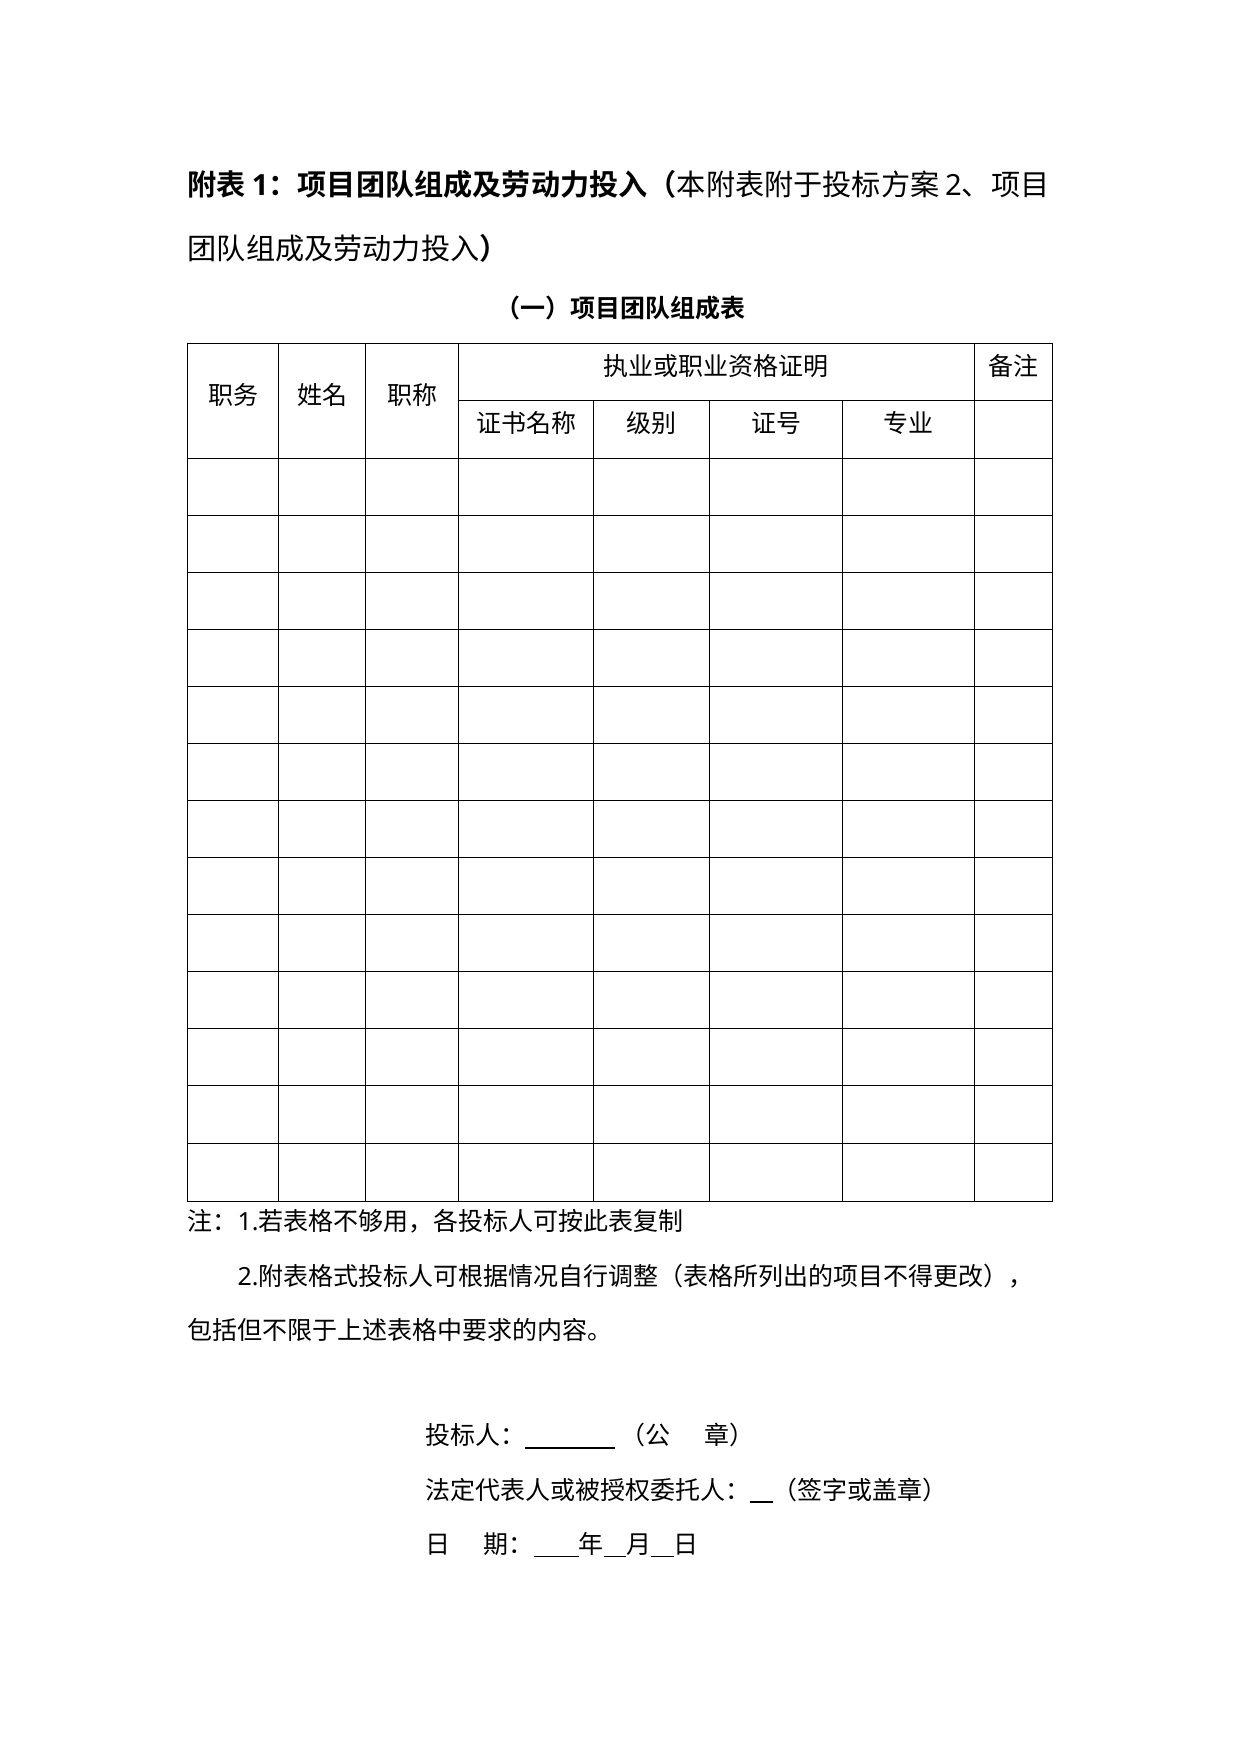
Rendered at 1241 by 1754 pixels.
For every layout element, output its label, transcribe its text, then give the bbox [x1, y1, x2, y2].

table_cell [843, 1144, 974, 1201]
table_cell [188, 516, 278, 572]
text 2.附表格式投标人可根据情况自行调整（表格所列出的项目不得更改），包括但不限于上述表格中要求的内容。 [187, 1256, 1053, 1347]
table_cell [594, 858, 709, 914]
table_cell [366, 972, 458, 1028]
table_cell [366, 459, 458, 514]
table_header 职务 [188, 344, 278, 457]
table_cell [188, 459, 278, 514]
table_cell [594, 516, 709, 572]
table_cell [366, 1086, 458, 1142]
table_cell [710, 972, 842, 1028]
table_cell [975, 516, 1052, 572]
table_cell [843, 1029, 974, 1085]
table_cell 证书名称 [459, 401, 593, 457]
table_cell [710, 801, 842, 857]
table_cell [366, 687, 458, 743]
table_cell [459, 915, 593, 971]
table_cell [710, 1086, 842, 1142]
table_cell [594, 1086, 709, 1142]
table_cell [710, 858, 842, 914]
table_cell [975, 573, 1052, 629]
table_cell [710, 744, 842, 800]
table_cell [459, 516, 593, 572]
table_cell [459, 459, 593, 514]
table_cell [843, 630, 974, 686]
table_cell [188, 573, 278, 629]
table_cell [188, 1086, 278, 1142]
table_cell [459, 630, 593, 686]
table_cell 证号 [710, 401, 842, 457]
table_cell [594, 744, 709, 800]
table_cell [279, 1029, 365, 1085]
text 日 期： 年 月 日 [187, 1524, 1053, 1561]
table_cell [594, 915, 709, 971]
table_cell [279, 915, 365, 971]
table_cell [975, 459, 1052, 514]
table_cell [843, 1086, 974, 1142]
table_cell [975, 1029, 1052, 1085]
table_cell 级别 [594, 401, 709, 457]
table_cell [710, 459, 842, 514]
table_cell [594, 459, 709, 514]
table_cell [710, 1029, 842, 1085]
table_header 备注 [975, 344, 1052, 400]
table_cell [188, 744, 278, 800]
table_cell [843, 459, 974, 514]
table_cell [366, 630, 458, 686]
table_cell [710, 630, 842, 686]
table_cell [366, 801, 458, 857]
text 附表1：项目团队组成及劳动力投入（本附表附于投标方案2、项目团队组成及劳动力投入） [187, 162, 1053, 268]
table_cell [594, 630, 709, 686]
table_cell [279, 1144, 365, 1201]
table_cell [279, 630, 365, 686]
table_cell [975, 915, 1052, 971]
table_cell [843, 744, 974, 800]
text 投标人： （公 章） [187, 1416, 1053, 1452]
table_cell 专业 [843, 401, 974, 457]
table_cell [975, 801, 1052, 857]
text 法定代表人或被授权委托人： （签字或盖章） [187, 1470, 1053, 1506]
table_cell [843, 573, 974, 629]
table_cell [188, 801, 278, 857]
table_cell [843, 516, 974, 572]
table_cell [594, 573, 709, 629]
table_cell [366, 516, 458, 572]
table_cell [188, 915, 278, 971]
table_cell [366, 858, 458, 914]
table_cell [975, 858, 1052, 914]
table_cell [366, 1144, 458, 1201]
table_cell [459, 687, 593, 743]
table_cell [459, 1086, 593, 1142]
table_cell [279, 801, 365, 857]
table_cell [710, 573, 842, 629]
table_cell [843, 687, 974, 743]
table_cell [366, 744, 458, 800]
table_cell [459, 858, 593, 914]
table_cell [594, 801, 709, 857]
table_cell [594, 972, 709, 1028]
table_cell [843, 915, 974, 971]
table_cell [459, 573, 593, 629]
table_cell [975, 687, 1052, 743]
table_cell [188, 687, 278, 743]
table_cell [843, 972, 974, 1028]
table_header 姓名 [279, 344, 365, 457]
table_cell [710, 1144, 842, 1201]
table_cell [975, 1086, 1052, 1142]
table_header 执业或职业资格证明 [459, 344, 974, 400]
table_cell [366, 573, 458, 629]
table_cell [594, 687, 709, 743]
table_cell [710, 687, 842, 743]
table_cell [975, 401, 1052, 457]
table_cell [366, 915, 458, 971]
table_cell [279, 573, 365, 629]
table_cell [843, 858, 974, 914]
table_cell [975, 972, 1052, 1028]
table_cell [710, 516, 842, 572]
text 注：1.若表格不够用，各投标人可按此表复制 [187, 1202, 1053, 1238]
table_cell [459, 1029, 593, 1085]
table_cell [594, 1144, 709, 1201]
table_cell [459, 744, 593, 800]
table_cell [188, 858, 278, 914]
table_cell [843, 801, 974, 857]
table_cell [975, 744, 1052, 800]
table_cell [188, 1029, 278, 1085]
table_cell [279, 459, 365, 514]
table_header 职称 [366, 344, 458, 457]
table_cell [710, 915, 842, 971]
table_cell [188, 630, 278, 686]
table_cell [279, 858, 365, 914]
table_cell [975, 1144, 1052, 1201]
table_cell [279, 687, 365, 743]
table_cell [188, 972, 278, 1028]
table_cell [188, 1144, 278, 1201]
table_cell [279, 972, 365, 1028]
table_cell [594, 1029, 709, 1085]
table_cell [459, 1144, 593, 1201]
text （一）项目团队组成表 [187, 289, 1053, 325]
table_cell [279, 1086, 365, 1142]
table_cell [459, 801, 593, 857]
table_cell [366, 1029, 458, 1085]
table_cell [975, 630, 1052, 686]
table_cell [459, 972, 593, 1028]
table_cell [279, 516, 365, 572]
table_cell [279, 744, 365, 800]
